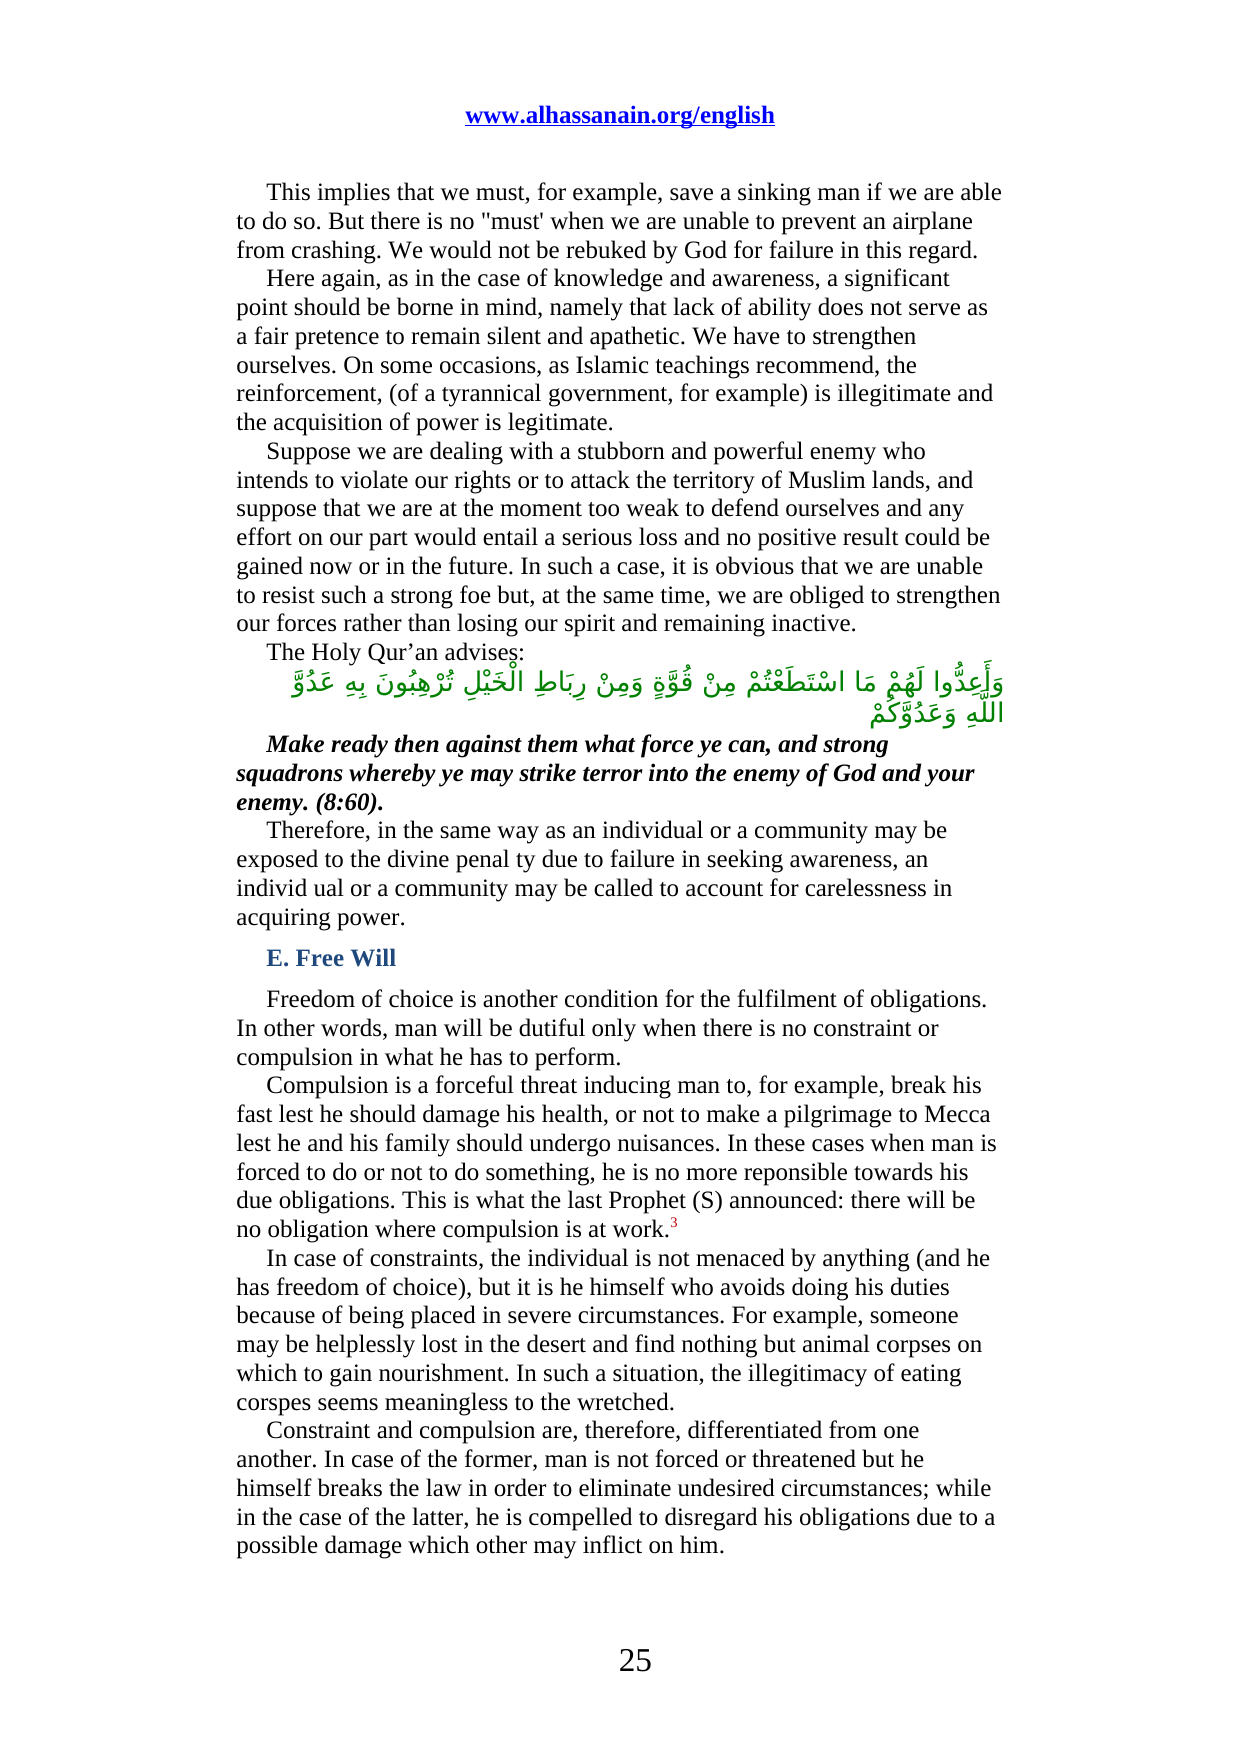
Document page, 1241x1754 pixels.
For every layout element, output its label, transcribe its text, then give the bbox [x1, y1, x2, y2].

text Freedom of choice is another condition for the fulfilment of obligations. In other words, man will be dutiful only when there is no constraint or compulsion in what he has to perform. [236, 984, 1004, 1070]
text وَأَعِدُّوا لَهُمْ مَا اسْتَطَعْتُمْ مِنْ قُوَّةٍ وَمِنْ رِبَاطِ الْخَيْلِ تُرْهِبُونَ بِهِ عَدُوَّ اللَّهِ وَعَدُوَّكُمْ [236, 666, 1004, 729]
text In case of constraints, the individual is not menaced by anything (and he has freedom of choice), but it is he himself who avoids doing his duties because of being placed in severe circumstances. For example, someone may be helplessly lost in the desert and find nothing but animal corpses on which to gain nourishment. In such a situation, the illegitimacy of eating corspes seems meaningless to the wretched. [236, 1243, 1004, 1415]
subtitle E. Free Will [236, 943, 1004, 972]
text Make ready then against them what force ye can, and strong squadrons whereby ye may strike terror into the enemy of God and your enemy. (8:60). [236, 729, 1004, 815]
text Constraint and compulsion are, therefore, differentiated from one another. In case of the former, man is not forced or threatened but he himself breaks the law in order to eliminate undesired circumstances; while in the case of the latter, he is compelled to disregard his obligations due to a possible damage which other may inflict on him. [236, 1415, 1004, 1559]
text Therefore, in the same way as an individual or a community may be exposed to the divine penal ty due to failure in seeking awareness, an individ ual or a community may be called to account for carelessness in acquiring power. [236, 815, 1004, 930]
text The Holy Qur’an advises: [236, 637, 1004, 666]
text Here again, as in the case of knowledge and awareness, a significant point should be borne in mind, namely that lack of ability does not serve as a fair pretence to remain silent and apathetic. We have to strengthen ourselves. On some occasions, as Islamic teachings recommend, the reinforcement, (of a tyrannical government, for example) is illegitimate and the acquisition of power is legitimate. [236, 263, 1004, 436]
text Suppose we are dealing with a stubborn and powerful enemy who intends to violate our rights or to attack the territory of Muslim lands, and suppose that we are at the moment too weak to defend ourselves and any effort on our part would entail a serious loss and no positive result could be gained now or in the future. In such a case, it is obvious that we are unable to resist such a strong foe but, at the same time, we are obliged to strengthen our forces rather than losing our spirit and remaining inactive. [236, 436, 1004, 637]
text Compulsion is a forceful threat inducing man to, for example, break his fast lest he should damage his health, or not to make a pilgrimage to Mecca lest he and his family should undergo nuisances. In these cases when man is forced to do or not to do something, he is no more reponsible towards his due obligations. This is what the last Prophet (S) announced: there will be no obligation where compulsion is at work.3 [236, 1070, 1004, 1243]
text This implies that we must, for example, save a sinking man if we are able to do so. But there is no "must' when we are unable to prevent an airplane from crashing. We would not be rebuked by God for failure in this regard. [236, 177, 1004, 263]
